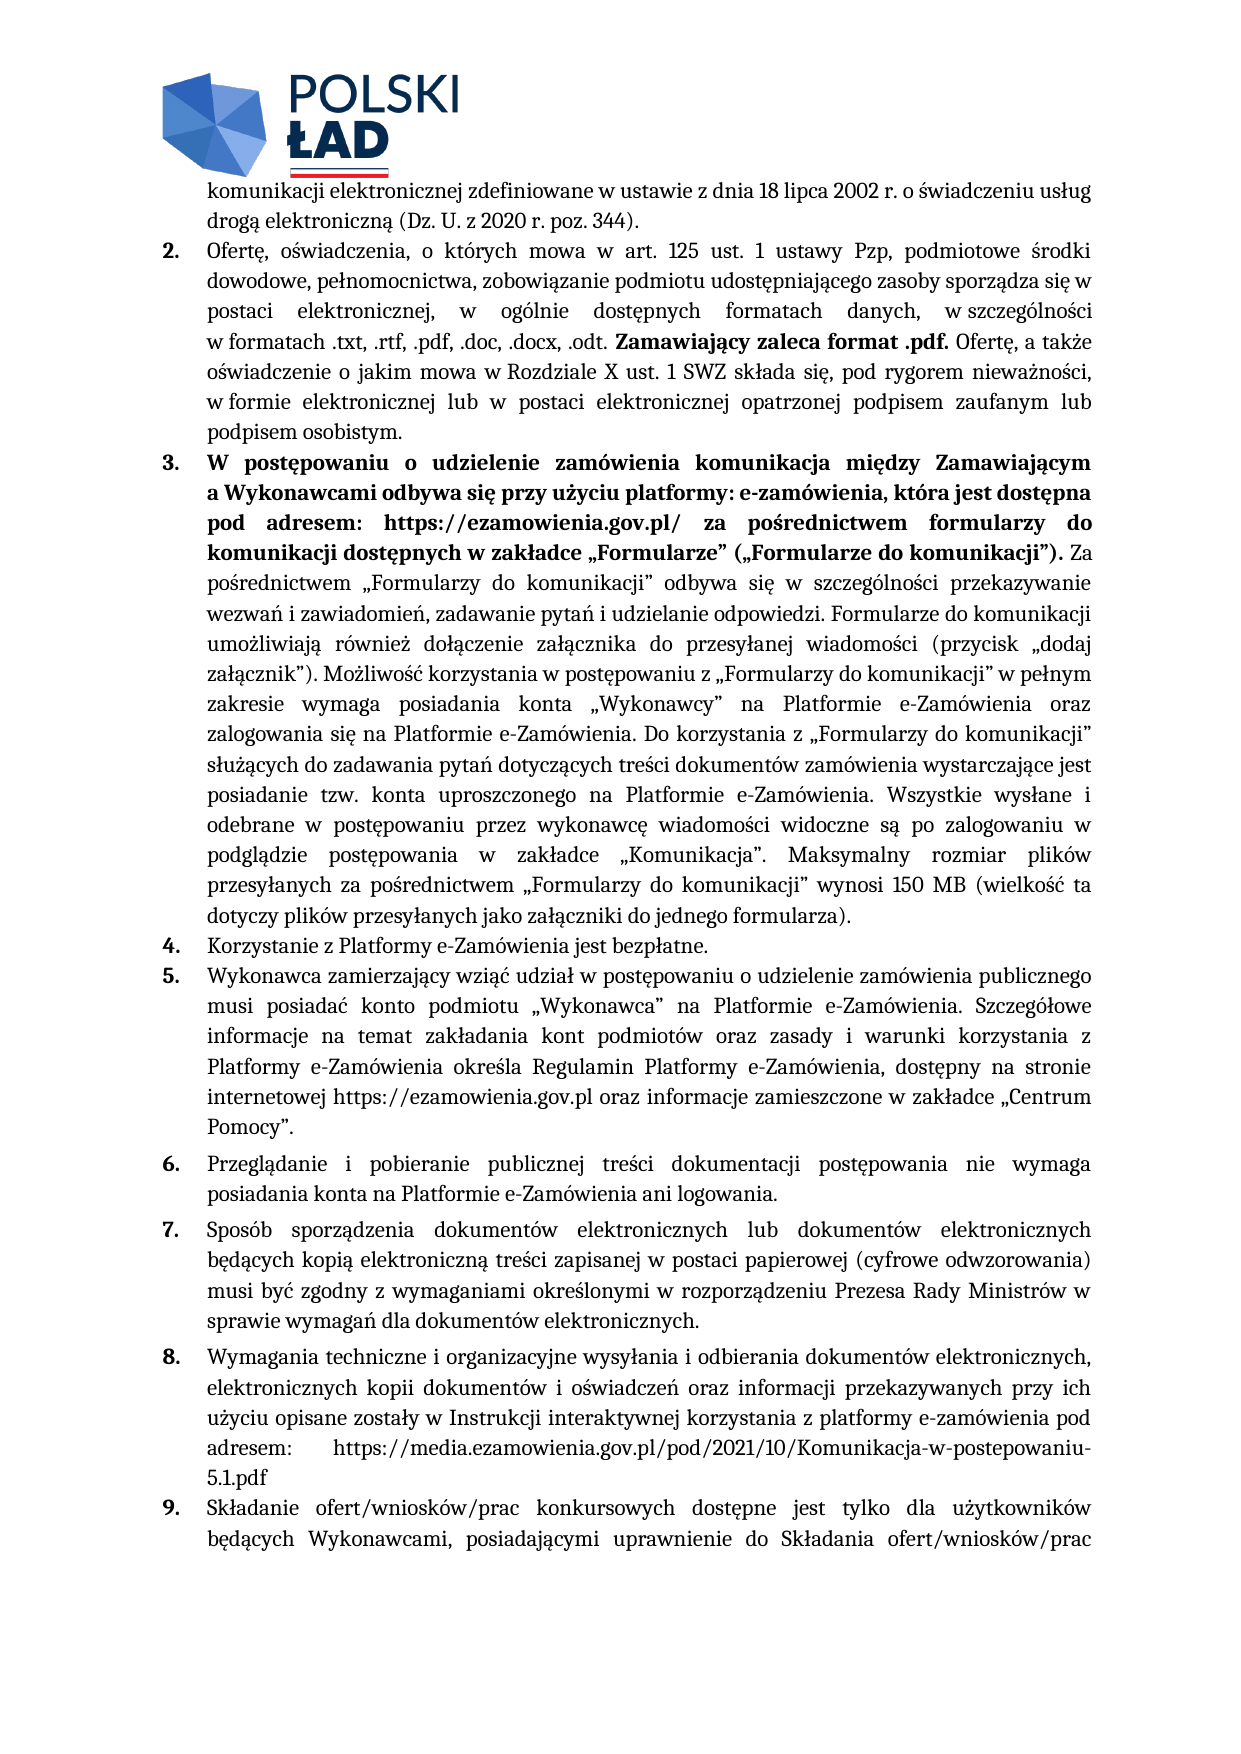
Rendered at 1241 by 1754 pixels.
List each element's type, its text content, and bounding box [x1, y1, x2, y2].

text 6. Przeglądanie i pobieranie publicznej treści dokumentacji postępowania nie wymaga posiadania konta na Platformie e-Zamówienia ani logowania. [162, 1150, 1092, 1207]
text 7. Sposób sporządzenia dokumentów elektronicznych lub dokumentów elektronicznych będących kopią elektroniczną treści zapisanej w postaci papierowej (cyfrowe odwzorowania) musi być zgodny z wymaganiami określonymi w rozporządzeniu Prezesa Rady Ministrów w sprawie wymagań dla dokumentów elektronicznych. [162, 1217, 1092, 1334]
text 5. Wykonawca zamierzający wziąć udział w postępowaniu o udzielenie zamówienia publicznego musi posiadać konto podmiotu „Wykonawca” na Platformie e-Zamówienia. Szczegółowe informacje na temat zakładania kont podmiotów oraz zasady i warunki korzystania z Platformy e-Zamówienia określa Regulamin Platformy e-Zamówienia, dostępny na stronie internetowej https://ezamowienia.gov.pl oraz informacje zamieszczone w zakładce „Centrum Pomocy”. [162, 963, 1092, 1140]
text 2. Ofertę, oświadczenia, o których mowa w art. 125 ust. 1 ustawy Pzp, podmiotowe środki dowodowe, pełnomocnictwa, zobowiązanie podmiotu udostępniającego zasoby sporządza się w postaci elektronicznej, w ogólnie dostępnych formatach danych, w szczególności w formatach .txt, .rtf, .pdf, .doc, .docx, .odt. Zamawiający zaleca format .pdf. Ofertę, a także oświadczenie o jakim mowa w Rozdziale X ust. 1 SWZ składa się, pod rygorem nieważności, w formie elektronicznej lub w postaci elektronicznej opatrzonej podpisem zaufanym lub podpisem osobistym. [162, 238, 1092, 445]
picture [162, 73, 458, 178]
text 8. Wymagania techniczne i organizacyjne wysyłania i odbierania dokumentów elektronicznych, elektronicznych kopii dokumentów i oświadczeń oraz informacji przekazywanych przy ich użyciu opisane zostały w Instrukcji interaktywnej korzystania z platformy e-zamówienia pod adresem: https://media.ezamowienia.gov.pl/pod/2021/10/Komunikacja-w-postepowaniu-5.1.pdf [162, 1344, 1092, 1491]
text 4. Korzystanie z Platformy e-Zamówienia jest bezpłatne. [162, 933, 1092, 959]
text 3. W postępowaniu o udzielenie zamówienia komunikacja między Zamawiającym a Wykonawcami odbywa się przy użyciu platformy: e-zamówienia, która jest dostępna pod adresem: https://ezamowienia.gov.pl/ za pośrednictwem formularzy do komunikacji dostępnych w zakładce „Formularze” („Formularze do komunikacji”). Za pośrednictwem „Formularzy do komunikacji” odbywa się w szczególności przekazywanie wezwań i zawiadomień, zadawanie pytań i udzielanie odpowiedzi. Formularze do komunikacji umożliwiają również dołączenie załącznika do przesyłanej wiadomości (przycisk „dodaj załącznik”). Możliwość korzystania w postępowaniu z „Formularzy do komunikacji” w pełnym zakresie wymaga posiadania konta „Wykonawcy” na Platformie e-Zamówienia oraz zalogowania się na Platformie e-Zamówienia. Do korzystania z „Formularzy do komunikacji” służących do zadawania pytań dotyczących treści dokumentów zamówienia wystarczające jest posiadanie tzw. konta uproszczonego na Platformie e-Zamówienia. Wszystkie wysłane i odebrane w postępowaniu przez wykonawcę wiadomości widoczne są po zalogowaniu w podglądzie postępowania w zakładce „Komunikacja”. Maksymalny rozmiar plików przesyłanych za pośrednictwem „Formularzy do komunikacji” wynosi 150 MB (wielkość ta dotyczy plików przesyłanych jako załączniki do jednego formularza). [162, 449, 1092, 929]
